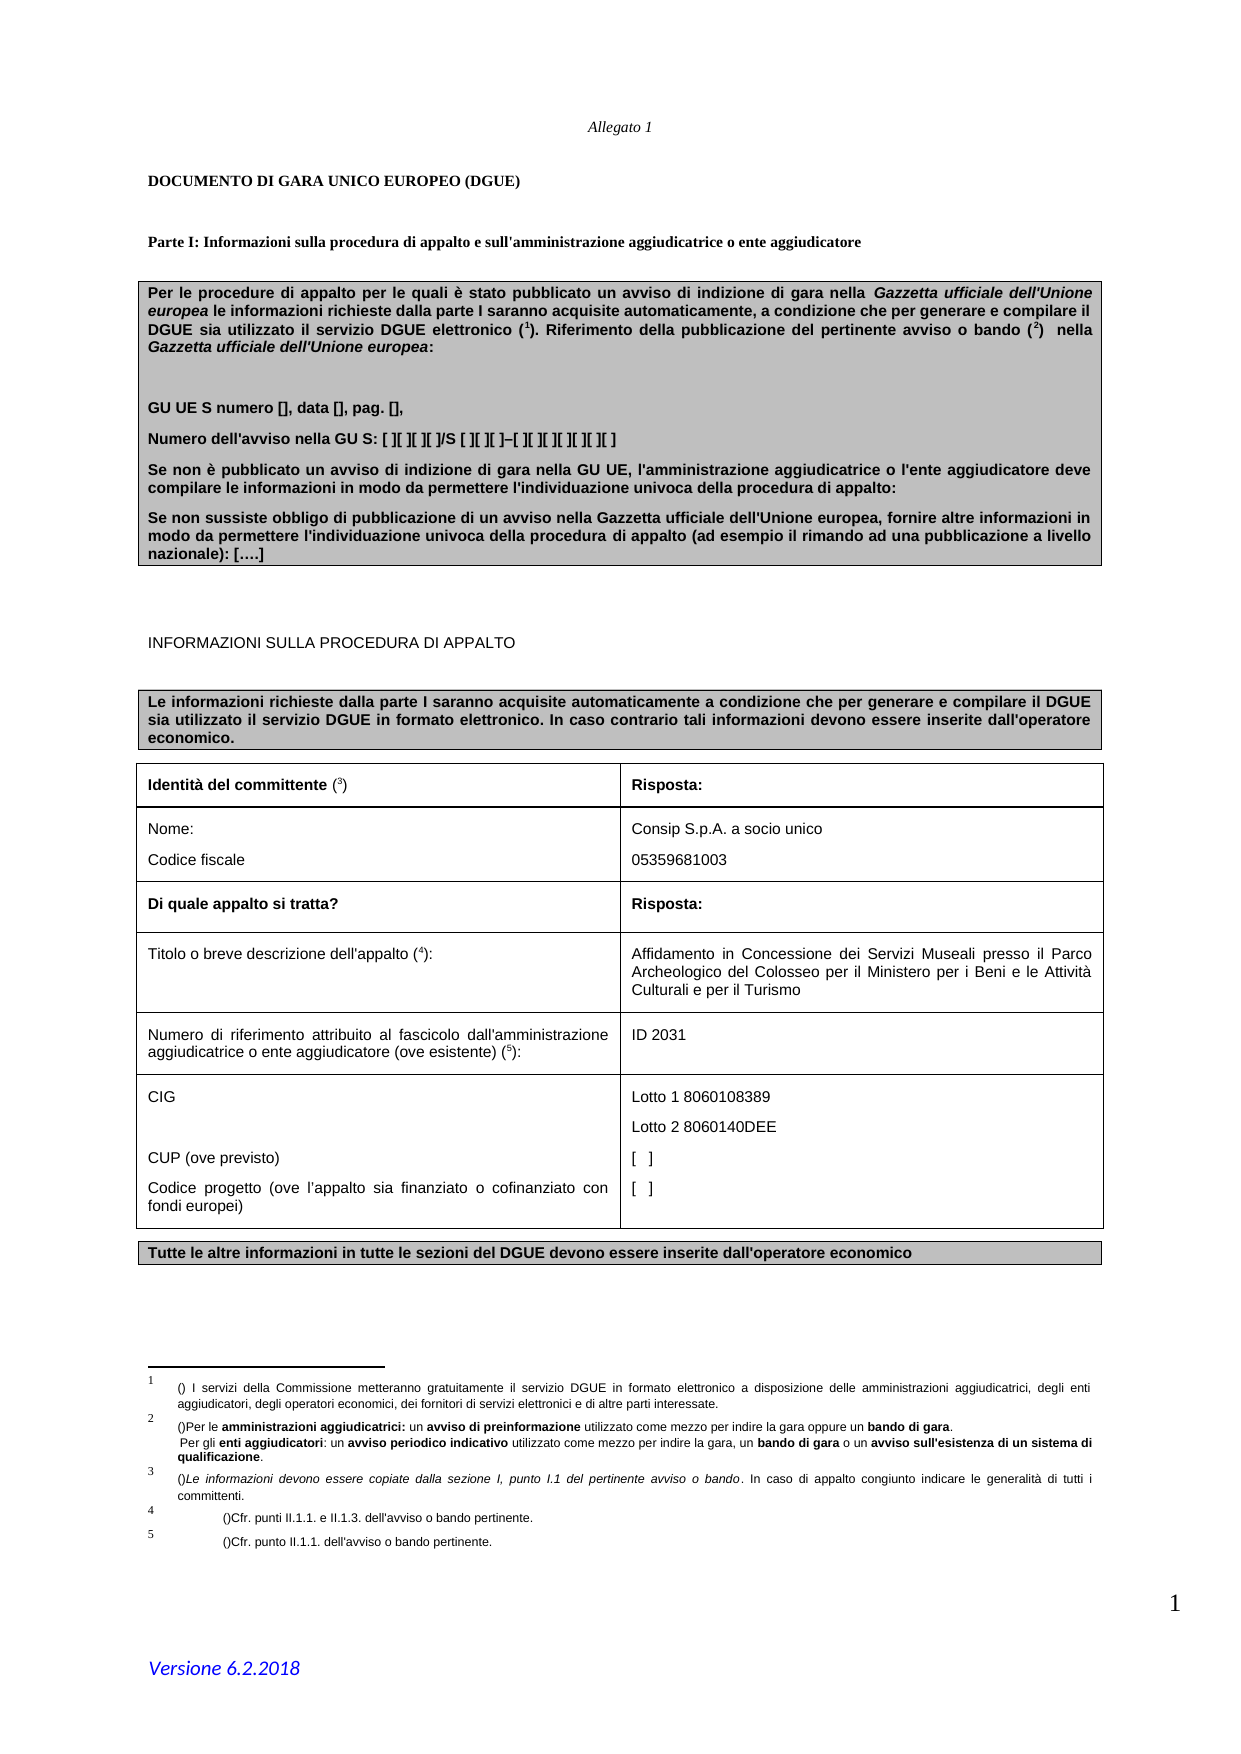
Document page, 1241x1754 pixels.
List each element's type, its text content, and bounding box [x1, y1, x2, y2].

text Numero dell'avviso nella GU S: [ ][ ][ ][ ]/S [ ][ ][ ]–[ ][ ][ ][ ][ ][ ][ ] [139, 427, 1101, 448]
table_cell Affidamento in Concessione dei Servizi Museali presso il Parco Archeologico del Colosseo per il Ministero per i Beni e le Attività Culturali e per il Turismo [621, 933, 1103, 1012]
table_cell Lotto 1 8060108389 Lotto 2 8060140DEE [ ] [ ] [621, 1075, 1103, 1227]
table_cell ID 2031 [621, 1013, 1103, 1074]
text Tutte le altre informazioni in tutte le sezioni del DGUE devono essere inserite dall'operatore economico [139, 1242, 1101, 1264]
table_cell CIG CUP (ove previsto) Codice progetto (ove l’appalto sia finanziato o cofinanziato con fondi europei) [137, 1075, 620, 1227]
table_cell Consip S.p.A. a socio unico 05359681003 [621, 808, 1103, 881]
text Allegato 1 [148, 118, 1093, 136]
text Se non sussiste obbligo di pubblicazione di un avviso nella Gazzetta ufficiale dell'Unione europea, fornire altre informazioni in modo da permettere l'individuazione univoca della procedura di appalto (ad esempio il rimando ad una pubblicazione a livello nazionale): [….] [139, 506, 1101, 565]
text Per le procedure di appalto per le quali è stato pubblicato un avviso di indizione di gara nella Gazzetta ufficiale dell'Unione europea le informazioni richieste dalla parte I saranno acquisite automaticamente, a condizione che per generare e compilare il DGUE sia utilizzato il servizio DGUE elettronico (). Riferimento della pubblicazione del pertinente avviso o bando () nella Gazzetta ufficiale dell'Unione europea: [139, 282, 1101, 356]
text documento di gara unico europeo (DGUE) [148, 172, 1093, 190]
table_header Identità del committente () [137, 764, 620, 806]
table_cell Nome: Codice fiscale [137, 808, 620, 881]
text Le informazioni richieste dalla parte I saranno acquisite automaticamente a condizione che per generare e compilare il DGUE sia utilizzato il servizio DGUE in formato elettronico. In caso contrario tali informazioni devono essere inserite dall'operatore economico. [139, 691, 1101, 749]
table_cell Di quale appalto si tratta? [137, 882, 620, 932]
title Informazioni sulla procedura di appalto [148, 634, 1093, 652]
text GU UE S numero [], data [], pag. [], [139, 396, 1101, 417]
title Parte I: Informazioni sulla procedura di appalto e sull'amministrazione aggiudicatrice o ente aggiudicatore [148, 233, 1093, 251]
text Se non è pubblicato un avviso di indizione di gara nella GU UE, l'amministrazione aggiudicatrice o l'ente aggiudicatore deve compilare le informazioni in modo da permettere l'individuazione univoca della procedura di appalto: [139, 457, 1101, 496]
table_header Risposta: [621, 764, 1103, 806]
table_cell Numero di riferimento attribuito al fascicolo dall'amministrazione aggiudicatrice o ente aggiudicatore (ove esistente) (): [137, 1013, 620, 1074]
table_cell Risposta: [621, 882, 1103, 932]
table_cell Titolo o breve descrizione dell'appalto (): [137, 933, 620, 1012]
